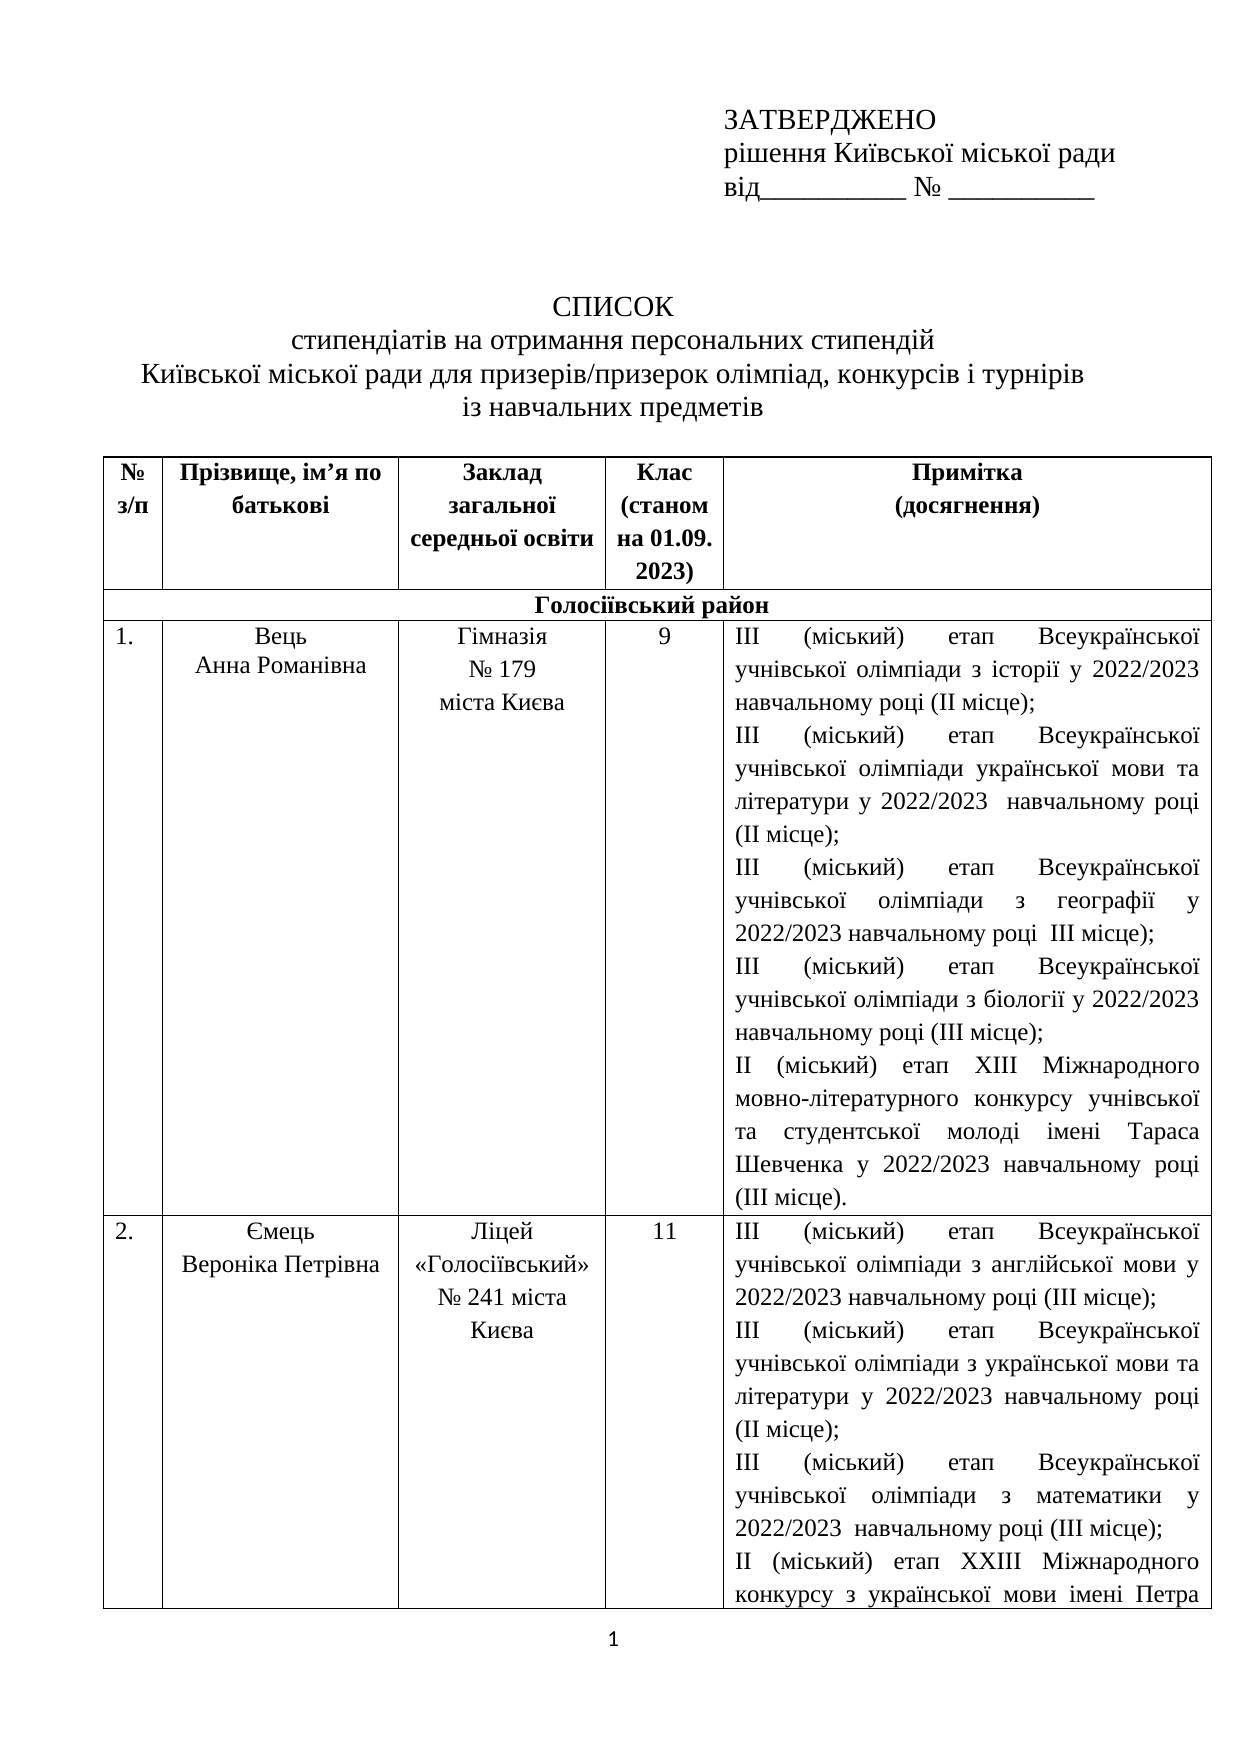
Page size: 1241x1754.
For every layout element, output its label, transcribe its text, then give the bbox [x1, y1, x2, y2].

table_header № з/п [104, 458, 162, 589]
text Київської міської ради для призерів/призерок олімпіад, конкурсів і турнірів [74, 356, 1152, 389]
table_cell Гімназія № 179 міста Києва [399, 621, 605, 1215]
text ЗАТВЕРДЖЕНО [74, 102, 1152, 135]
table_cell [163, 1216, 398, 1608]
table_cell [399, 1216, 605, 1608]
text стипендіатів на отримання персональних стипендій [74, 322, 1152, 356]
text СПИСОК [74, 289, 1152, 322]
table_header Заклад загальної середньої освіти [399, 458, 605, 589]
table_cell [104, 1216, 162, 1608]
text із навчальних предметів [74, 389, 1152, 423]
table_cell 9 [606, 621, 723, 1215]
text від__________ № __________ [74, 169, 1152, 202]
table_cell Голосіївський район [104, 590, 1211, 620]
table_header Примітка (досягнення) [724, 458, 1211, 589]
table_cell 11 [606, 1216, 723, 1608]
text рішення Київської міської ради [74, 135, 1152, 169]
table_header Клас (станом на 01.09. 2023) [606, 458, 723, 589]
table_cell Вець Анна Романівна [163, 621, 398, 1215]
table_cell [724, 1216, 1211, 1608]
table_header Прізвище, ім’я по батькові [163, 458, 398, 589]
table_cell ІІІ (міський) етап Всеукраїнської учнівської олімпіади з історії у 2022/2023 навчальному році (ІІ місце); ІІІ (міський) етап Всеукраїнської учнівської олімпіади української мови та літератури у 2022/2023 навчальному році (ІІ місце); ІІІ (міський) етап Всеукраїнської учнівської олімпіади з географії у 2022/2023 навчальному році ІІІ місце); ІІІ (міський) етап Всеукраїнської учнівської олімпіади з біології у 2022/2023 навчальному році (ІІІ місце); II (міський) етап XIIІ Міжнародного мовно-літературного конкурсу учнівської та студентської молоді імені Тараса Шевченка у 2022/2023 навчальному році (IIІ місце). [724, 621, 1211, 1215]
table_cell [104, 621, 162, 1215]
